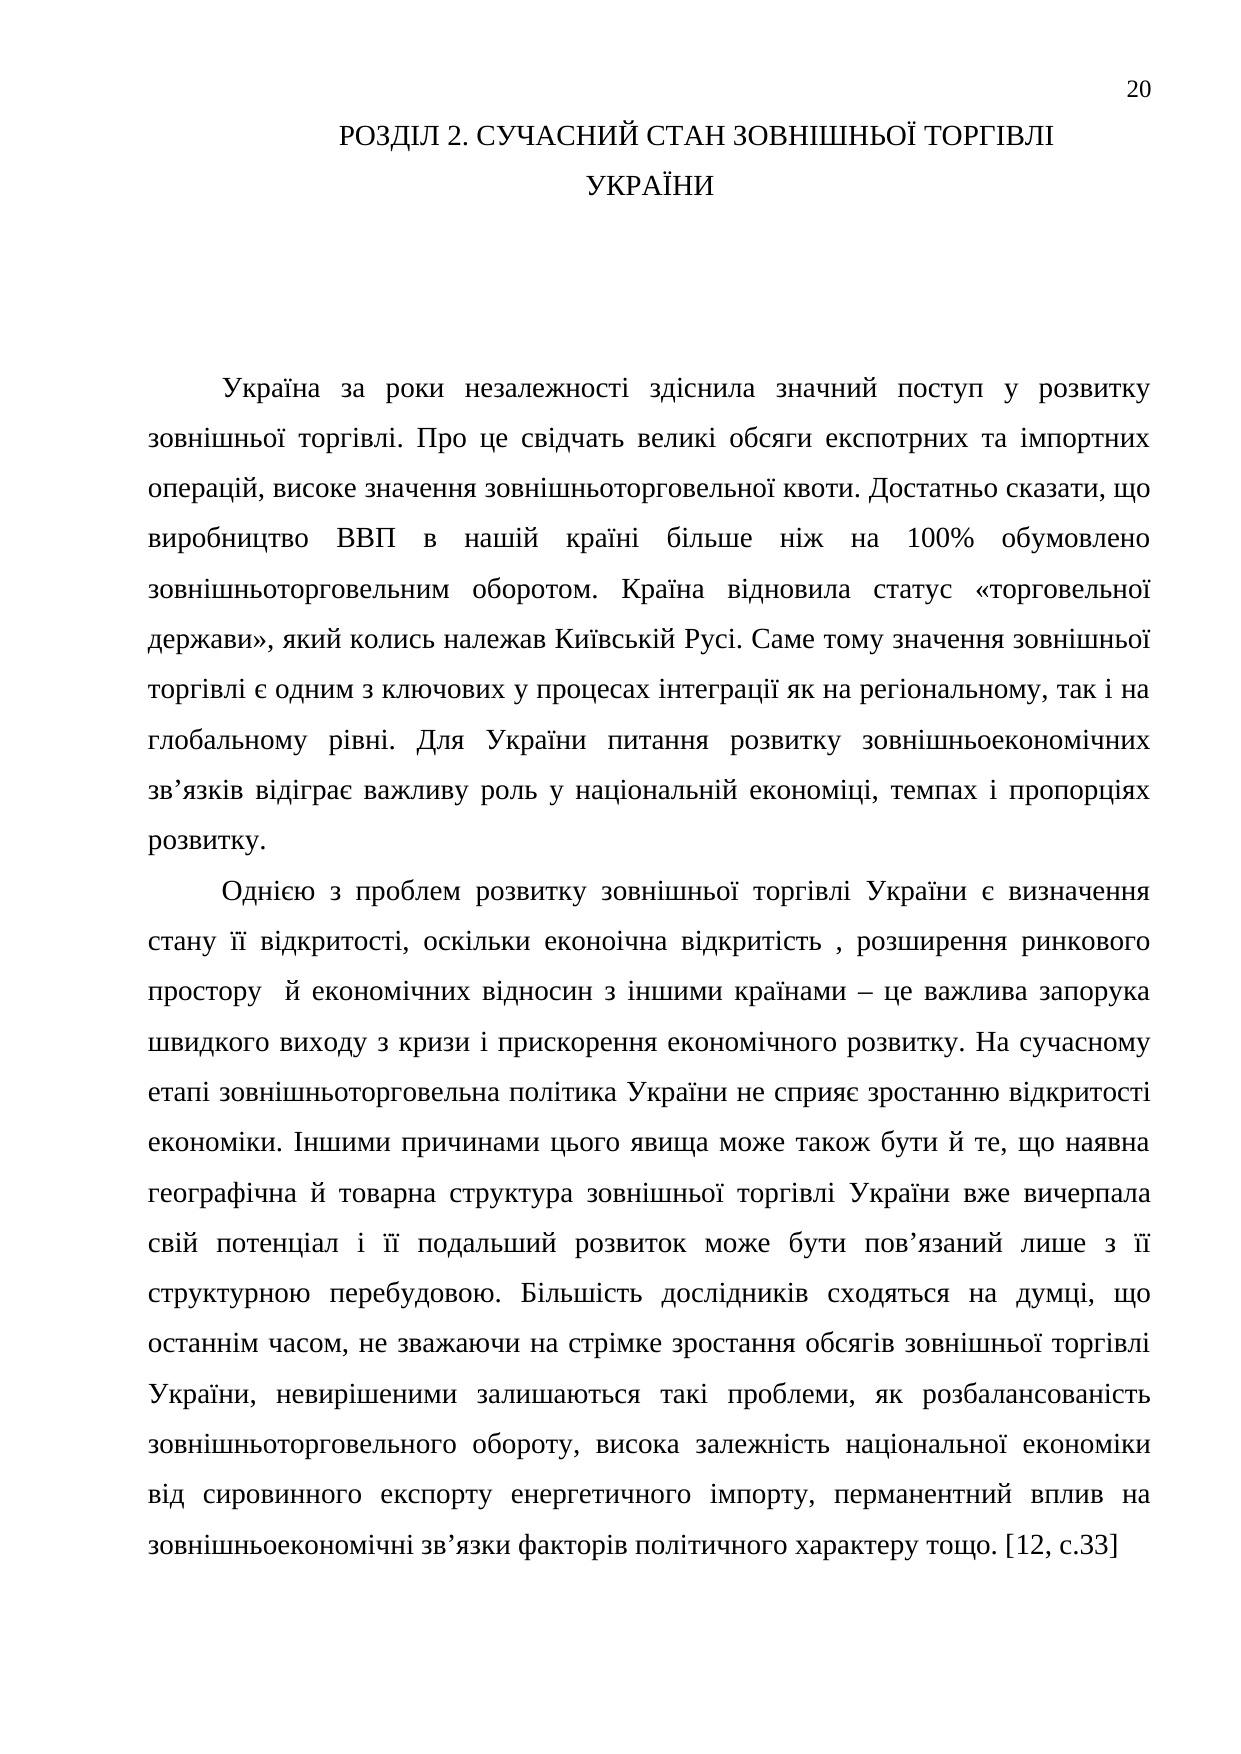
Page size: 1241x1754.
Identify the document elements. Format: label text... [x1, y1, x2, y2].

text Україна за роки незалежності здіснила значний поступ у розвитку зовнішньої торгівлі. Про це свідчать великі обсяги експотрних та імпортних операцій, високе значення зовнішньоторговельної квоти. Достатньо сказати, що виробництво ВВП в нашій країні більше ніж на 100% обумовлено зовнішньоторговельним оборотом. Країна відновила статус «торговельної держави», який колись належав Київській Русі. Саме тому значення зовнішньої торгівлі є одним з ключових у процесах інтеграції як на регіональному, так і на глобальному рівні. Для України питання розвитку зовнішньоекономічних зв’язків відіграє важливу роль у національній економіці, темпах і пропорціях розвитку. [148, 370, 1152, 856]
text РОЗДІЛ 2. СУЧАСНИЙ СТАН ЗОВНІШНЬОЇ ТОРГІВЛІ [221, 118, 1152, 152]
text УКРАЇНИ [148, 168, 1152, 202]
text Однією з проблем розвитку зовнішньої торгівлі України є визначення стану її відкритості, оскільки еконоічна відкритість , розширення ринкового простору й економічних відносин з іншими країнами – це важлива запорука швидкого виходу з кризи і прискорення економічного розвитку. На сучасному етапі зовнішньоторговельна політика України не сприяє зростанню відкритості економіки. Іншими причинами цього явища може також бути й те, що наявна геoграфічна й товарна структура зовнішньої торгівлі України вже вичерпала свій потенціал і її подальший розвиток може бути пов’язаний лише з її структурною перебудовою. Більшість дослідників сходяться на думці, що останнім часом, не зважаючи на стрімке зростання обсягів зовнішньої торгівлі України, невирішеними залишаються такі проблеми, як розбалансованість зовнішньоторговельного обороту, висока залежність національної економіки від сировинного експорту енергетичного імпорту, перманентний вплив на зовнішньоекономічні зв’язки факторів політичного характеру тощо. [12, c.33] [148, 873, 1152, 1560]
